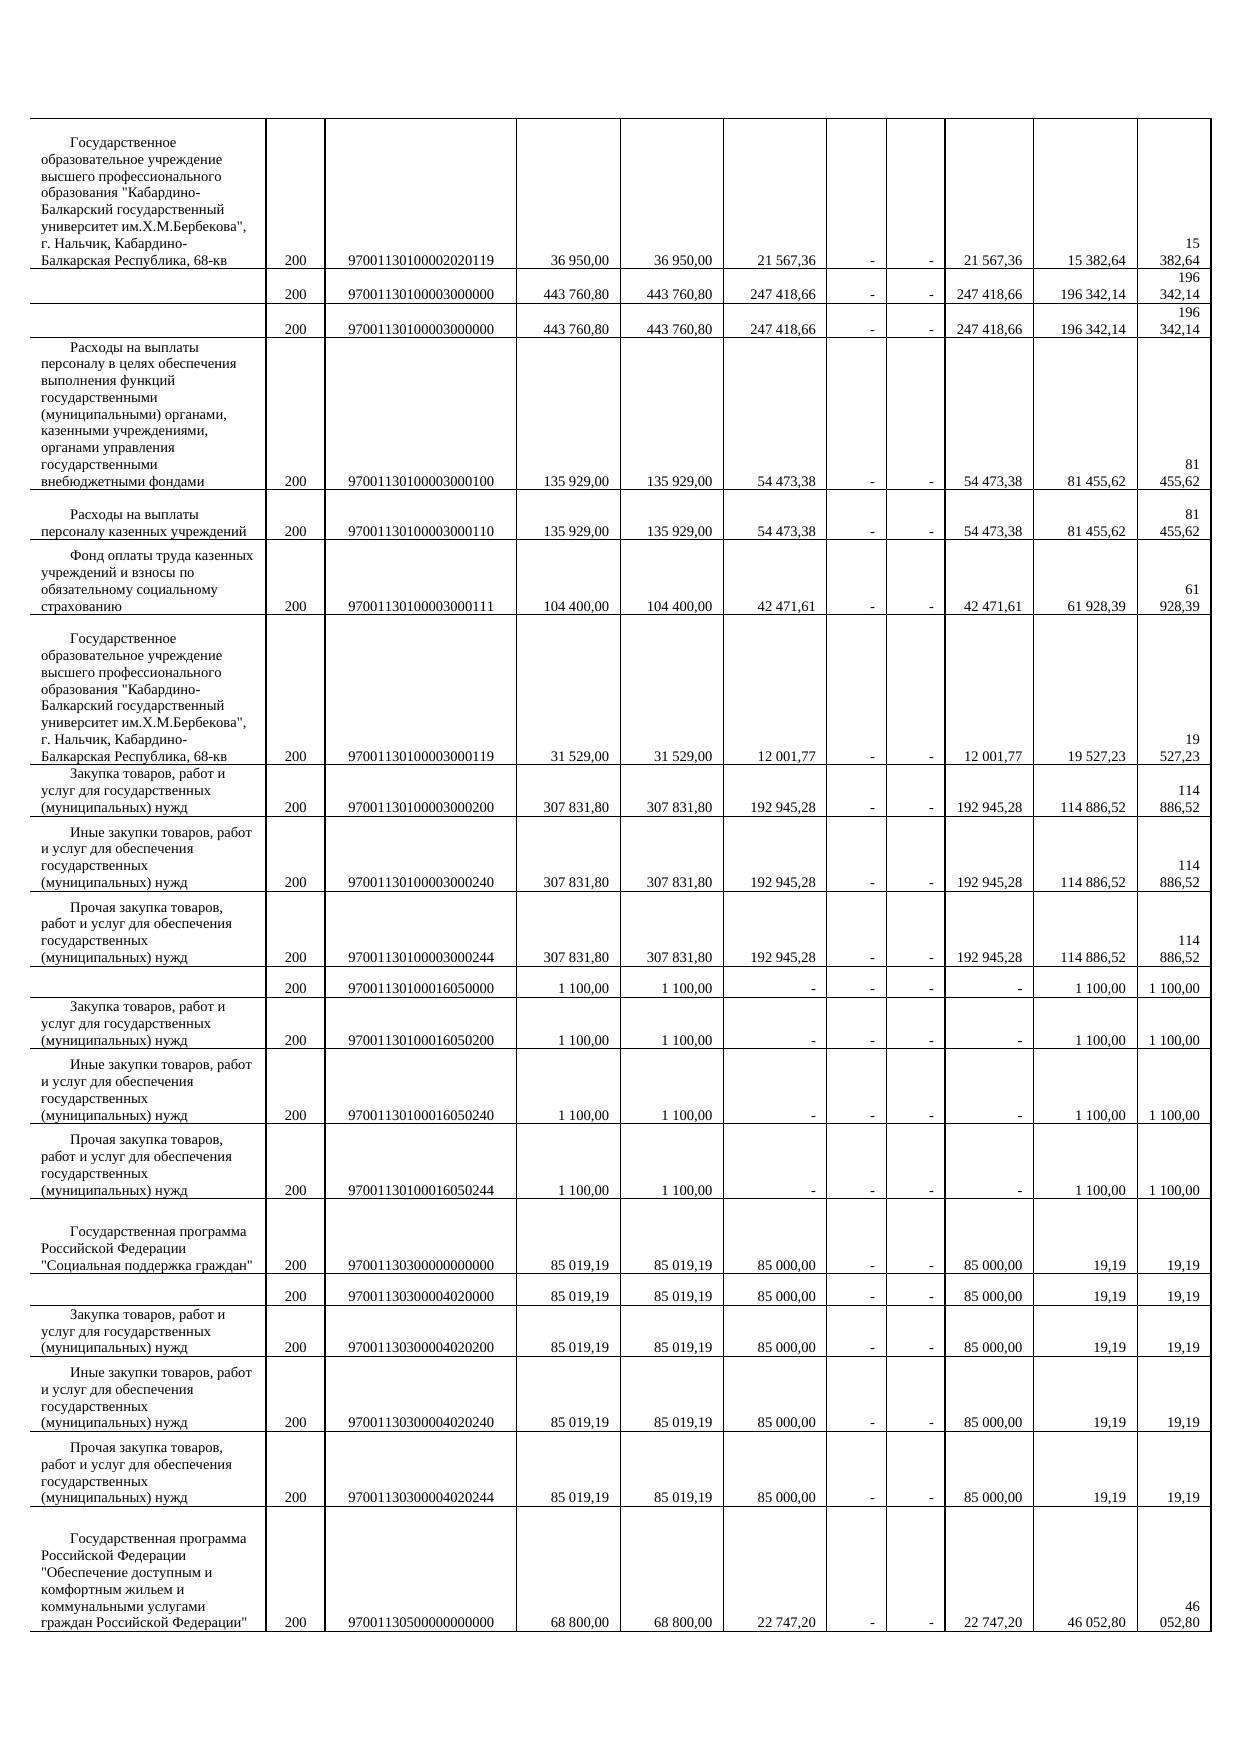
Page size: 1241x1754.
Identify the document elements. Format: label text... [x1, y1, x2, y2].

table_cell 1 100,00 [621, 998, 723, 1048]
table_cell Государственное образовательное учреждение высшего профессионального образования "Кабардино-Балкарский государственный университет им.Х.М.Бербекова", г. Нальчик, Кабардино-Балкарская Республика, 68-кв [30, 615, 265, 764]
table_cell - [827, 1306, 886, 1356]
table_cell 97001130100016050244 [326, 1124, 516, 1198]
table_cell 192 945,28 [946, 817, 1033, 891]
table_cell 85 000,00 [946, 1432, 1033, 1506]
table_cell 196 342,14 [1034, 269, 1137, 303]
table_cell 200 [267, 817, 324, 891]
table_cell 19,19 [1138, 1274, 1210, 1304]
table_cell 97001130100003000244 [326, 892, 516, 966]
table_cell 1 100,00 [1138, 998, 1210, 1048]
table_cell 1 100,00 [517, 1049, 620, 1123]
table_cell 200 [267, 304, 324, 337]
table_cell - [887, 1049, 944, 1123]
table_cell - [827, 615, 886, 764]
table_cell 443 760,80 [621, 304, 723, 337]
table_cell - [724, 1124, 826, 1198]
table_cell 31 529,00 [621, 615, 723, 764]
table_cell 104 400,00 [621, 540, 723, 614]
table_cell 31 529,00 [517, 615, 620, 764]
table_cell 97001130100016050200 [326, 998, 516, 1048]
table_cell 54 473,38 [724, 338, 826, 489]
table_cell 97001130100003000000 [326, 304, 516, 337]
table_cell 97001130100003000100 [326, 338, 516, 489]
table_cell 97001130100003000000 [326, 269, 516, 303]
table_cell Прочая закупка товаров, работ и услуг для обеспечения государственных (муниципальных) нужд [30, 892, 265, 966]
table_cell - [946, 998, 1033, 1048]
table_cell 1 100,00 [517, 967, 620, 997]
table_cell - [827, 967, 886, 997]
table_cell 1 100,00 [517, 998, 620, 1048]
table_cell 104 400,00 [517, 540, 620, 614]
table_cell 192 945,28 [724, 892, 826, 966]
table_cell - [887, 1274, 944, 1304]
table_cell 114 886,52 [1138, 892, 1210, 966]
table_cell - [887, 304, 944, 337]
table_cell 196 342,14 [1034, 304, 1137, 337]
table_cell 85 019,19 [621, 1357, 723, 1431]
table_cell 19,19 [1138, 1306, 1210, 1356]
table_cell 1 100,00 [1138, 1049, 1210, 1123]
table_cell - [887, 1432, 944, 1506]
table_cell 247 418,66 [724, 304, 826, 337]
table_cell [30, 967, 265, 997]
table_cell - [827, 765, 886, 816]
table_cell 247 418,66 [946, 304, 1033, 337]
table_cell 12 001,77 [724, 615, 826, 764]
table_cell - [887, 817, 944, 891]
table_cell 85 000,00 [946, 1274, 1033, 1304]
table_cell - [946, 1049, 1033, 1123]
table_cell 200 [267, 1124, 324, 1198]
table_cell 97001130100003000110 [326, 490, 516, 539]
table_cell - [887, 765, 944, 816]
table_cell 85 000,00 [946, 1357, 1033, 1431]
table_cell 135 929,00 [621, 490, 723, 539]
table_cell 307 831,80 [517, 817, 620, 891]
table_cell 307 831,80 [621, 892, 723, 966]
table_cell 15 382,64 [1034, 119, 1137, 268]
table_cell 85 019,19 [517, 1199, 620, 1273]
table_cell - [827, 892, 886, 966]
table_cell 19,19 [1138, 1432, 1210, 1506]
table_cell 114 886,52 [1034, 765, 1137, 816]
table_cell - [887, 338, 944, 489]
table_cell 200 [267, 490, 324, 539]
table_cell 200 [267, 540, 324, 614]
table_cell [30, 269, 265, 303]
table_cell 97001130100003000111 [326, 540, 516, 614]
table_cell 97001130100003000240 [326, 817, 516, 891]
table_cell 97001130500000000000 [326, 1507, 516, 1631]
table_cell Иные закупки товаров, работ и услуг для обеспечения государственных (муниципальных) нужд [30, 817, 265, 891]
table_cell 200 [267, 1432, 324, 1506]
table_cell - [887, 1357, 944, 1431]
table_cell 307 831,80 [621, 765, 723, 816]
table_cell - [827, 490, 886, 539]
table_cell 192 945,28 [946, 892, 1033, 966]
table_cell 200 [267, 765, 324, 816]
table_cell - [827, 119, 886, 268]
table_cell 68 800,00 [621, 1507, 723, 1631]
table_cell 81 455,62 [1138, 338, 1210, 489]
table_cell 85 019,19 [517, 1357, 620, 1431]
table_cell 36 950,00 [621, 119, 723, 268]
table_cell 97001130300004020244 [326, 1432, 516, 1506]
table_cell 1 100,00 [621, 967, 723, 997]
table_cell - [887, 892, 944, 966]
table_cell 200 [267, 338, 324, 489]
table_cell 85 000,00 [724, 1274, 826, 1304]
table_cell 200 [267, 1049, 324, 1123]
table_cell 200 [267, 967, 324, 997]
table_cell 19,19 [1138, 1199, 1210, 1273]
table_cell Государственная программа Российской Федерации "Социальная поддержка граждан" [30, 1199, 265, 1273]
table_cell 247 418,66 [724, 269, 826, 303]
table_cell - [887, 1124, 944, 1198]
table_cell 196 342,14 [1138, 269, 1210, 303]
table_cell 135 929,00 [621, 338, 723, 489]
table_cell 19 527,23 [1138, 615, 1210, 764]
table_cell 114 886,52 [1138, 765, 1210, 816]
table_cell 21 567,36 [946, 119, 1033, 268]
table_cell 114 886,52 [1034, 892, 1137, 966]
table_cell 443 760,80 [517, 304, 620, 337]
table_cell 85 019,19 [621, 1432, 723, 1506]
table_cell - [827, 1199, 886, 1273]
table_cell 19,19 [1034, 1357, 1137, 1431]
table_cell - [887, 1306, 944, 1356]
table_cell 443 760,80 [621, 269, 723, 303]
table_cell 200 [267, 1199, 324, 1273]
table_cell 97001130100002020119 [326, 119, 516, 268]
table_cell - [724, 967, 826, 997]
table_cell - [724, 1049, 826, 1123]
table_cell 19,19 [1034, 1306, 1137, 1356]
table_cell 42 471,61 [946, 540, 1033, 614]
table_cell - [827, 1274, 886, 1304]
table_cell Государственное образовательное учреждение высшего профессионального образования "Кабардино-Балкарский государственный университет им.Х.М.Бербекова", г. Нальчик, Кабардино-Балкарская Республика, 68-кв [30, 119, 265, 268]
table_cell 200 [267, 1274, 324, 1304]
table_cell 12 001,77 [946, 615, 1033, 764]
table_cell 36 950,00 [517, 119, 620, 268]
table_cell 1 100,00 [621, 1124, 723, 1198]
table_cell 15 382,64 [1138, 119, 1210, 268]
table_cell 85 000,00 [724, 1199, 826, 1273]
table_cell - [946, 1124, 1033, 1198]
table_cell - [887, 119, 944, 268]
table_cell - [724, 998, 826, 1048]
table_cell 114 886,52 [1034, 817, 1137, 891]
table_cell 19,19 [1034, 1432, 1137, 1506]
table_cell 247 418,66 [946, 269, 1033, 303]
table_cell - [887, 967, 944, 997]
table_cell 200 [267, 615, 324, 764]
table_cell 1 100,00 [1034, 998, 1137, 1048]
table_cell Расходы на выплаты персоналу казенных учреждений [30, 490, 265, 539]
table_cell - [946, 967, 1033, 997]
table_cell - [827, 1507, 886, 1631]
table_cell 22 747,20 [946, 1507, 1033, 1631]
table_cell 114 886,52 [1138, 817, 1210, 891]
table_cell Прочая закупка товаров, работ и услуг для обеспечения государственных (муниципальных) нужд [30, 1432, 265, 1506]
table_cell 85 019,19 [517, 1306, 620, 1356]
table_cell 42 471,61 [724, 540, 826, 614]
table_cell - [887, 998, 944, 1048]
table_cell Закупка товаров, работ и услуг для государственных (муниципальных) нужд [30, 765, 265, 816]
table_cell - [827, 338, 886, 489]
table_cell 81 455,62 [1034, 490, 1137, 539]
table_cell 97001130100003000200 [326, 765, 516, 816]
table_cell 81 455,62 [1034, 338, 1137, 489]
table_cell 200 [267, 269, 324, 303]
table_cell 1 100,00 [1138, 967, 1210, 997]
table_cell - [827, 1049, 886, 1123]
table_cell 85 019,19 [621, 1274, 723, 1304]
table_cell 85 000,00 [946, 1306, 1033, 1356]
table_cell 97001130100016050240 [326, 1049, 516, 1123]
table_cell Государственная программа Российской Федерации "Обеспечение доступным и комфортным жильем и коммунальными услугами граждан Российской Федерации" [30, 1507, 265, 1631]
table_cell 97001130300004020000 [326, 1274, 516, 1304]
table_cell 200 [267, 892, 324, 966]
table_cell - [827, 817, 886, 891]
table_cell Фонд оплаты труда казенных учреждений и взносы по обязательному социальному страхованию [30, 540, 265, 614]
table_cell 61 928,39 [1138, 540, 1210, 614]
table_cell 200 [267, 119, 324, 268]
table_cell - [887, 269, 944, 303]
table_cell 19,19 [1138, 1357, 1210, 1431]
table_cell 200 [267, 1357, 324, 1431]
table_cell 200 [267, 1306, 324, 1356]
table_cell - [887, 1199, 944, 1273]
table_cell 1 100,00 [517, 1124, 620, 1198]
table_cell 81 455,62 [1138, 490, 1210, 539]
table_cell Прочая закупка товаров, работ и услуг для обеспечения государственных (муниципальных) нужд [30, 1124, 265, 1198]
table_cell 307 831,80 [517, 892, 620, 966]
table_cell - [887, 615, 944, 764]
table_cell 443 760,80 [517, 269, 620, 303]
table_cell 196 342,14 [1138, 304, 1210, 337]
table_cell - [827, 304, 886, 337]
table_cell 85 000,00 [724, 1432, 826, 1506]
table_cell - [827, 1124, 886, 1198]
table_cell 97001130300000000000 [326, 1199, 516, 1273]
table_cell Закупка товаров, работ и услуг для государственных (муниципальных) нужд [30, 1306, 265, 1356]
table_cell 21 567,36 [724, 119, 826, 268]
table_cell 85 019,19 [621, 1306, 723, 1356]
table_cell 97001130100016050000 [326, 967, 516, 997]
table_cell 97001130300004020240 [326, 1357, 516, 1431]
table_cell 19,19 [1034, 1199, 1137, 1273]
table_cell 1 100,00 [621, 1049, 723, 1123]
table_cell 68 800,00 [517, 1507, 620, 1631]
table_cell 1 100,00 [1138, 1124, 1210, 1198]
table_cell - [827, 1432, 886, 1506]
table_cell 135 929,00 [517, 490, 620, 539]
table_cell 22 747,20 [724, 1507, 826, 1631]
table_cell [30, 304, 265, 337]
table_cell 54 473,38 [946, 338, 1033, 489]
table_cell Иные закупки товаров, работ и услуг для обеспечения государственных (муниципальных) нужд [30, 1049, 265, 1123]
table_cell 85 000,00 [724, 1357, 826, 1431]
table_cell 19,19 [1034, 1274, 1137, 1304]
table_cell - [887, 540, 944, 614]
table_cell 46 052,80 [1138, 1507, 1210, 1631]
table_cell 54 473,38 [946, 490, 1033, 539]
table_cell 85 000,00 [724, 1306, 826, 1356]
table_cell - [827, 269, 886, 303]
table_cell 200 [267, 1507, 324, 1631]
table_cell 85 019,19 [517, 1432, 620, 1506]
table_cell Иные закупки товаров, работ и услуг для обеспечения государственных (муниципальных) нужд [30, 1357, 265, 1431]
table_cell 1 100,00 [1034, 1124, 1137, 1198]
table_cell 85 019,19 [621, 1199, 723, 1273]
table_cell 85 000,00 [946, 1199, 1033, 1273]
table_cell 307 831,80 [517, 765, 620, 816]
table_cell 200 [267, 998, 324, 1048]
table_cell 192 945,28 [724, 817, 826, 891]
table_cell 85 019,19 [517, 1274, 620, 1304]
table_cell 135 929,00 [517, 338, 620, 489]
table_cell - [887, 1507, 944, 1631]
table_cell 307 831,80 [621, 817, 723, 891]
table_cell 192 945,28 [724, 765, 826, 816]
table_cell 1 100,00 [1034, 1049, 1137, 1123]
table_cell 61 928,39 [1034, 540, 1137, 614]
table_cell Закупка товаров, работ и услуг для государственных (муниципальных) нужд [30, 998, 265, 1048]
table_cell 1 100,00 [1034, 967, 1137, 997]
table_cell 19 527,23 [1034, 615, 1137, 764]
table_cell - [827, 1357, 886, 1431]
table_cell 97001130300004020200 [326, 1306, 516, 1356]
table_cell - [827, 998, 886, 1048]
table_cell [30, 1274, 265, 1304]
table_cell - [887, 490, 944, 539]
table_cell 97001130100003000119 [326, 615, 516, 764]
table_cell - [827, 540, 886, 614]
table_cell 54 473,38 [724, 490, 826, 539]
table_cell 192 945,28 [946, 765, 1033, 816]
table_cell 46 052,80 [1034, 1507, 1137, 1631]
